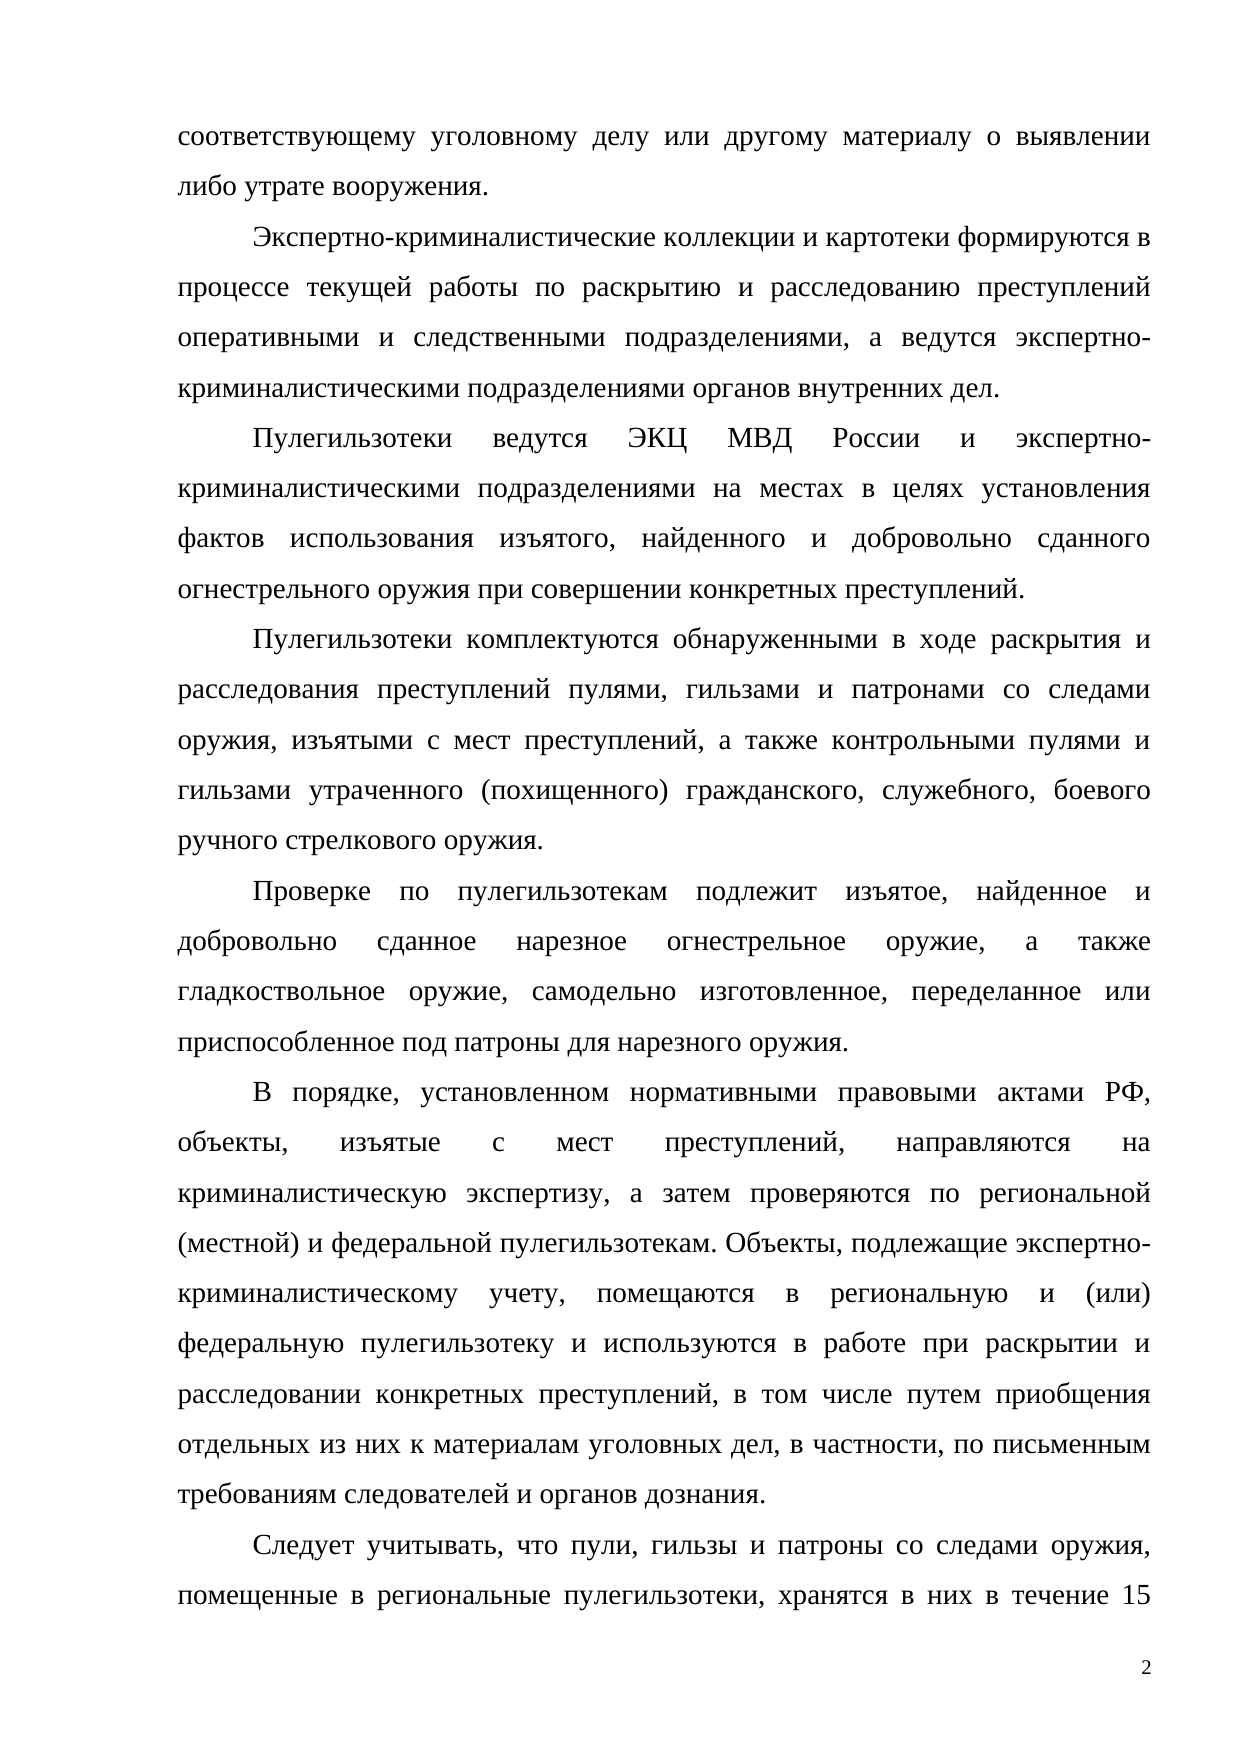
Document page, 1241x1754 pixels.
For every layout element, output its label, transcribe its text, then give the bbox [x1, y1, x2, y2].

text Проверке по пулегильзотекам подлежит изъятое, найденное и добровольно сданное нарезное огнестрельное оружие, а также гладкоствольное оружие, самодельно изготовленное, переделанное или приспособленное под патроны для нарезного оружия. [177, 873, 1152, 1057]
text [177, 118, 1152, 202]
text Пулегильзотеки ведутся ЭКЦ МВД России и экспертно-криминалистическими подразделениями на местах в целях установления фактов использования изъятого, найденного и добровольно сданного огнестрельного оружия при совершении конкретных преступлений. [177, 420, 1152, 604]
text Пулегильзотеки комплектуются обнаруженными в ходе раскрытия и расследования преступлений пулями, гильзами и патронами со следами оружия, изъятыми с мест преступлений, а также контрольными пулями и гильзами утраченного (похищенного) гражданского, служебного, боевого ручного стрелкового оружия. [177, 621, 1152, 856]
text В порядке, установленном нормативными правовыми актами РФ, объекты, изъятые с мест преступлений, направляются на криминалистическую экспертизу, а затем проверяются по региональной (местной) и федеральной пулегильзотекам. Объекты, подлежащие экспертно-криминалистическому учету, помещаются в региональную и (или) федеральную пулегильзотеку и используются в работе при раскрытии и расследовании конкретных преступлений, в том числе путем приобщения отдельных из них к материалам уголовных дел, в частности, по письменным требованиям следователей и органов дознания. [177, 1074, 1152, 1510]
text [177, 1527, 1152, 1611]
text Экспертно-криминалистические коллекции и картотеки формируются в процессе текущей работы по раскрытию и расследованию преступлений оперативными и следственными подразделениями, а ведутся экспертно-криминалистическими подразделениями органов внутренних дел. [177, 219, 1152, 403]
